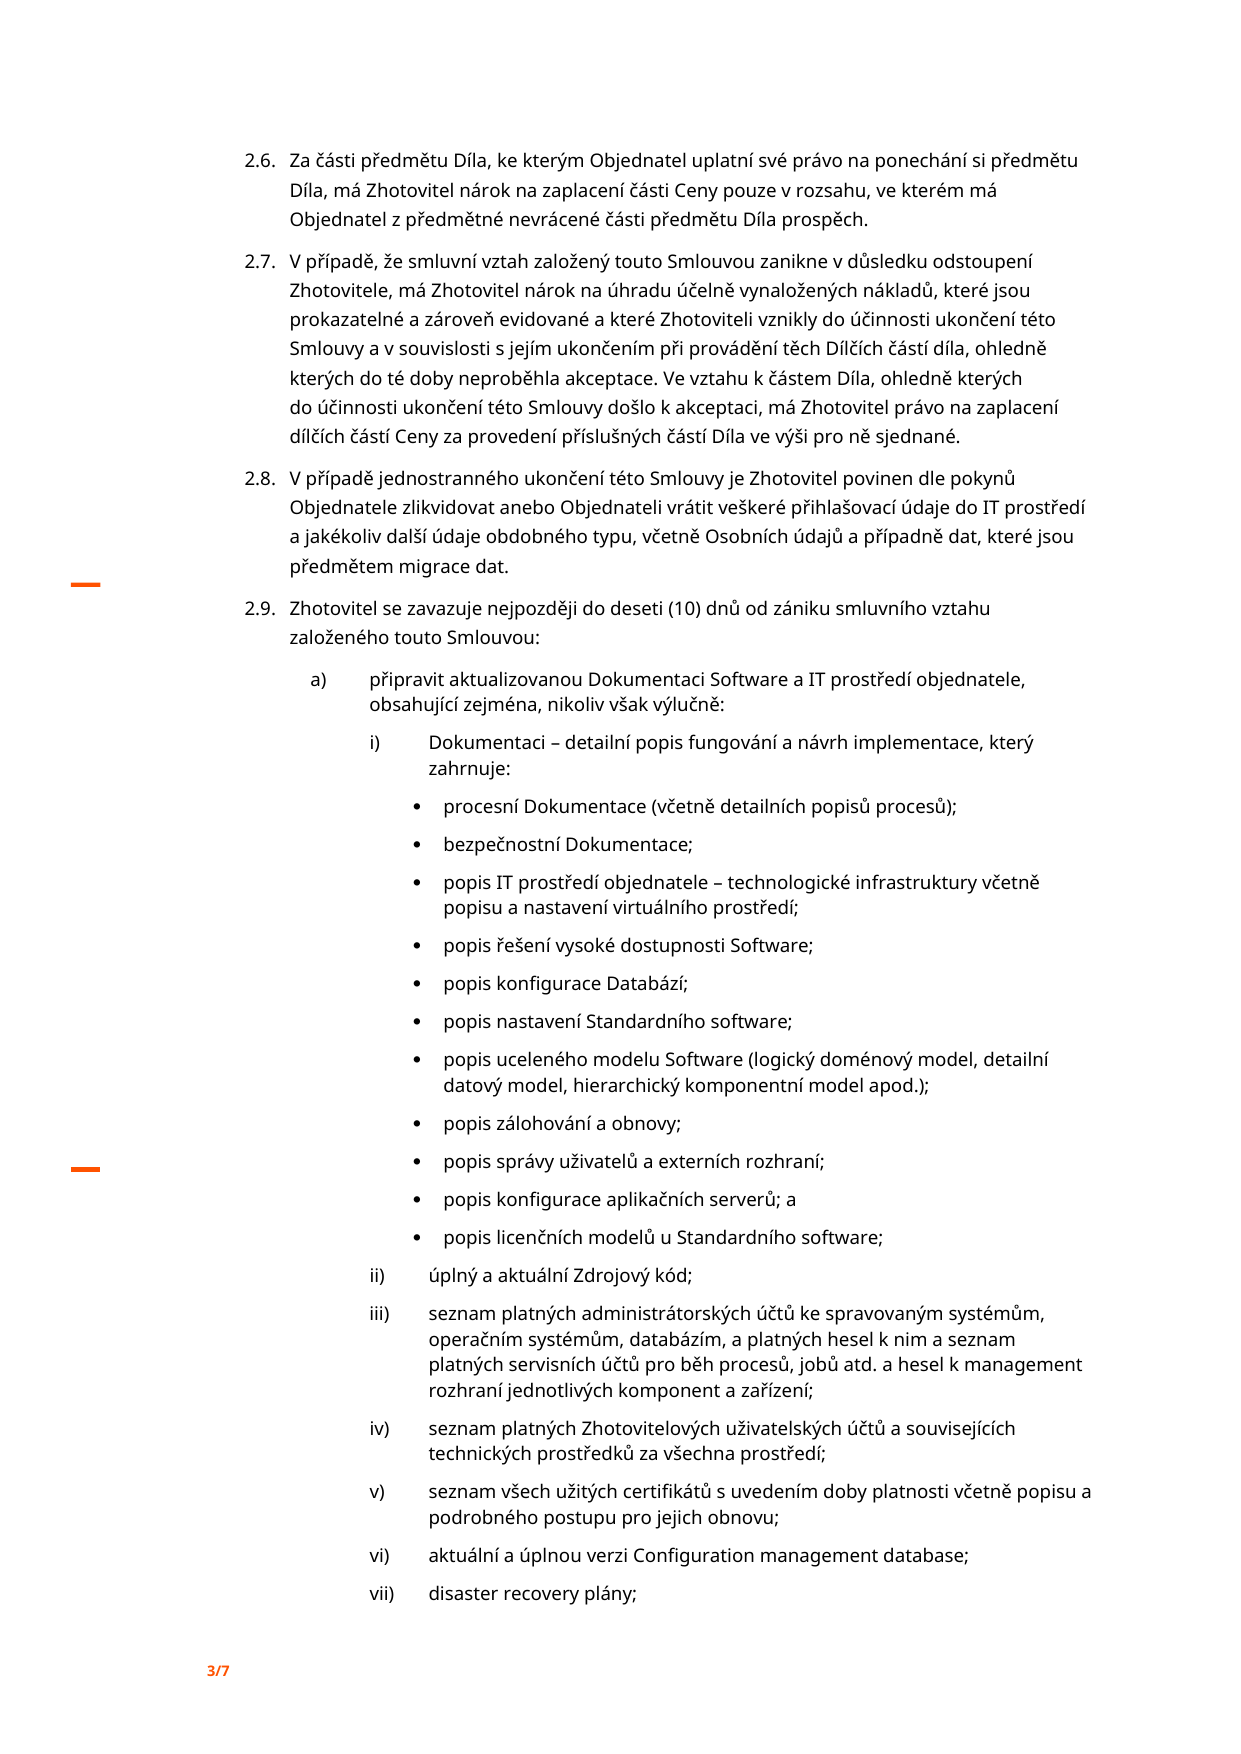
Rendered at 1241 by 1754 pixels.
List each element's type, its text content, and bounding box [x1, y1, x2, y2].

list připravit aktualizovanou Dokumentaci Software a IT prostředí objednatele, obsahující zejména, nikoliv však výlučně: [310, 666, 1093, 717]
list popis konfigurace aplikačních serverů; a [413, 1186, 1093, 1212]
list popis IT prostředí objednatele – technologické infrastruktury včetně popisu a nastavení virtuálního prostředí; [413, 869, 1093, 920]
list seznam platných administrátorských účtů ke spravovaným systémům, operačním systémům, databázím, a platných hesel k nim a seznam platných servisních účtů pro běh procesů, jobů atd. a hesel k management rozhraní jednotlivých komponent a zařízení; [369, 1300, 1093, 1402]
list disaster recovery plány; [369, 1580, 1093, 1606]
text V případě, že smluvní vztah založený touto Smlouvou zanikne v důsledku odstoupení Zhotovitele, má Zhotovitel nárok na úhradu účelně vynaložených nákladů, které jsou prokazatelné a zároveň evidované a které Zhotoviteli vznikly do účinnosti ukončení této Smlouvy a v souvislosti s jejím ukončením při provádění těch Dílčích částí díla, ohledně kterých do té doby neproběhla akceptace. Ve vztahu k částem Díla, ohledně kterých do účinnosti ukončení této Smlouvy došlo k akceptaci, má Zhotovitel právo na zaplacení dílčích částí Ceny za provedení příslušných částí Díla ve výši pro ně sjednané. [244, 248, 1093, 449]
list popis konfigurace Databází; [413, 971, 1093, 996]
list popis zálohování a obnovy; [413, 1110, 1093, 1136]
text Zhotovitel se zavazuje nejpozději do deseti (10) dnů od zániku smluvního vztahu založeného touto Smlouvou: [244, 595, 1093, 650]
list seznam všech užitých certifikátů s uvedením doby platnosti včetně popisu a podrobného postupu pro jejich obnovu; [369, 1478, 1093, 1529]
list popis nastavení Standardního software; [413, 1009, 1093, 1034]
list popis správy uživatelů a externích rozhraní; [413, 1148, 1093, 1174]
list popis řešení vysoké dostupnosti Software; [413, 933, 1093, 958]
list procesní Dokumentace (včetně detailních popisů procesů); [413, 793, 1093, 818]
list popis licenčních modelů u Standardního software; [413, 1224, 1093, 1250]
list Dokumentaci – detailní popis fungování a návrh implementace, který zahrnuje: [369, 729, 1093, 781]
list bezpečnostní Dokumentace; [413, 831, 1093, 857]
list seznam platných Zhotovitelových uživatelských účtů a souvisejících technických prostředků za všechna prostředí; [369, 1415, 1093, 1466]
list aktuální a úplnou verzi Configuration management database; [369, 1542, 1093, 1567]
text V případě jednostranného ukončení této Smlouvy je Zhotovitel povinen dle pokynů Objednatele zlikvidovat anebo Objednateli vrátit veškeré přihlašovací údaje do IT prostředí a jakékoliv další údaje obdobného typu, včetně Osobních údajů a případně dat, které jsou předmětem migrace dat. [244, 465, 1093, 579]
list popis uceleného modelu Software (logický doménový model, detailní datový model, hierarchický komponentní model apod.); [413, 1047, 1093, 1098]
list úplný a aktuální Zdrojový kód; [369, 1262, 1093, 1288]
text Za části předmětu Díla, ke kterým Objednatel uplatní své právo na ponechání si předmětu Díla, má Zhotovitel nárok na zaplacení části Ceny pouze v rozsahu, ve kterém má Objednatel z předmětné nevrácené části předmětu Díla prospěch. [244, 148, 1093, 232]
